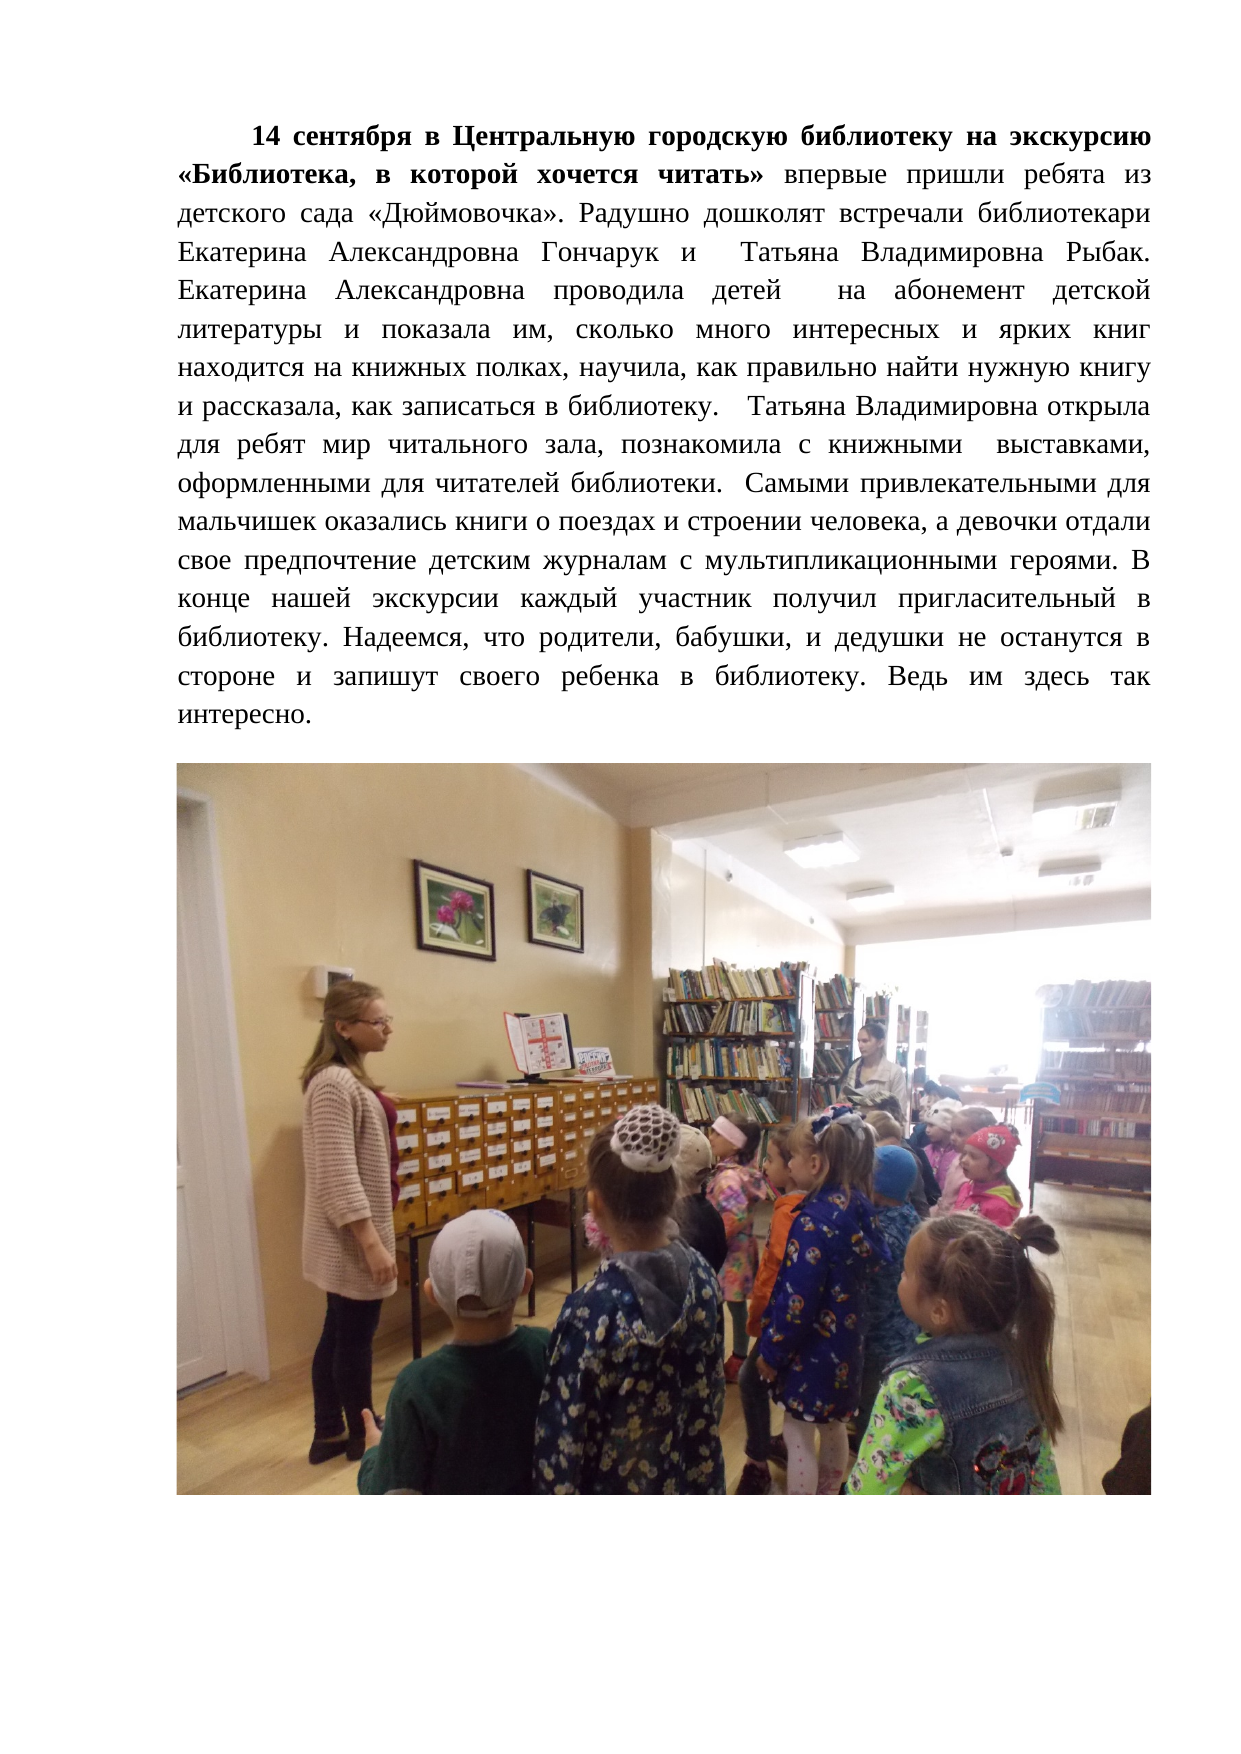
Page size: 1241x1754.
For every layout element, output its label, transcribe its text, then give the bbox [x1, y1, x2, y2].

text 14 сентября в Центральную городскую библиотеку на экскурсию «Библиотека, в которой хочется читать» впервые пришли ребята из детского сада «Дюймовочка». Радушно дошколят встречали библиотекари Екатерина Александровна Гончарук и Татьяна Владимировна Рыбак. Екатерина Александровна проводила детей на абонемент детской литературы и показала им, сколько много интересных и ярких книг находится на книжных полках, научила, как правильно найти нужную книгу и рассказала, как записаться в библиотеку. Татьяна Владимировна открыла для ребят мир читального зала, познакомила с книжными выставками, оформленными для читателей библиотеки. Самыми привлекательными для мальчишек оказались книги о поездах и строении человека, а девочки отдали свое предпочтение детским журналам с мультипликационными героями. В конце нашей экскурсии каждый участник получил пригласительный в библиотеку. Надеемся, что родители, бабушки, и дедушки не останутся в стороне и запишут своего ребенка в библиотеку. Ведь им здесь так интересно. [177, 118, 1152, 730]
picture [176, 763, 1152, 1495]
